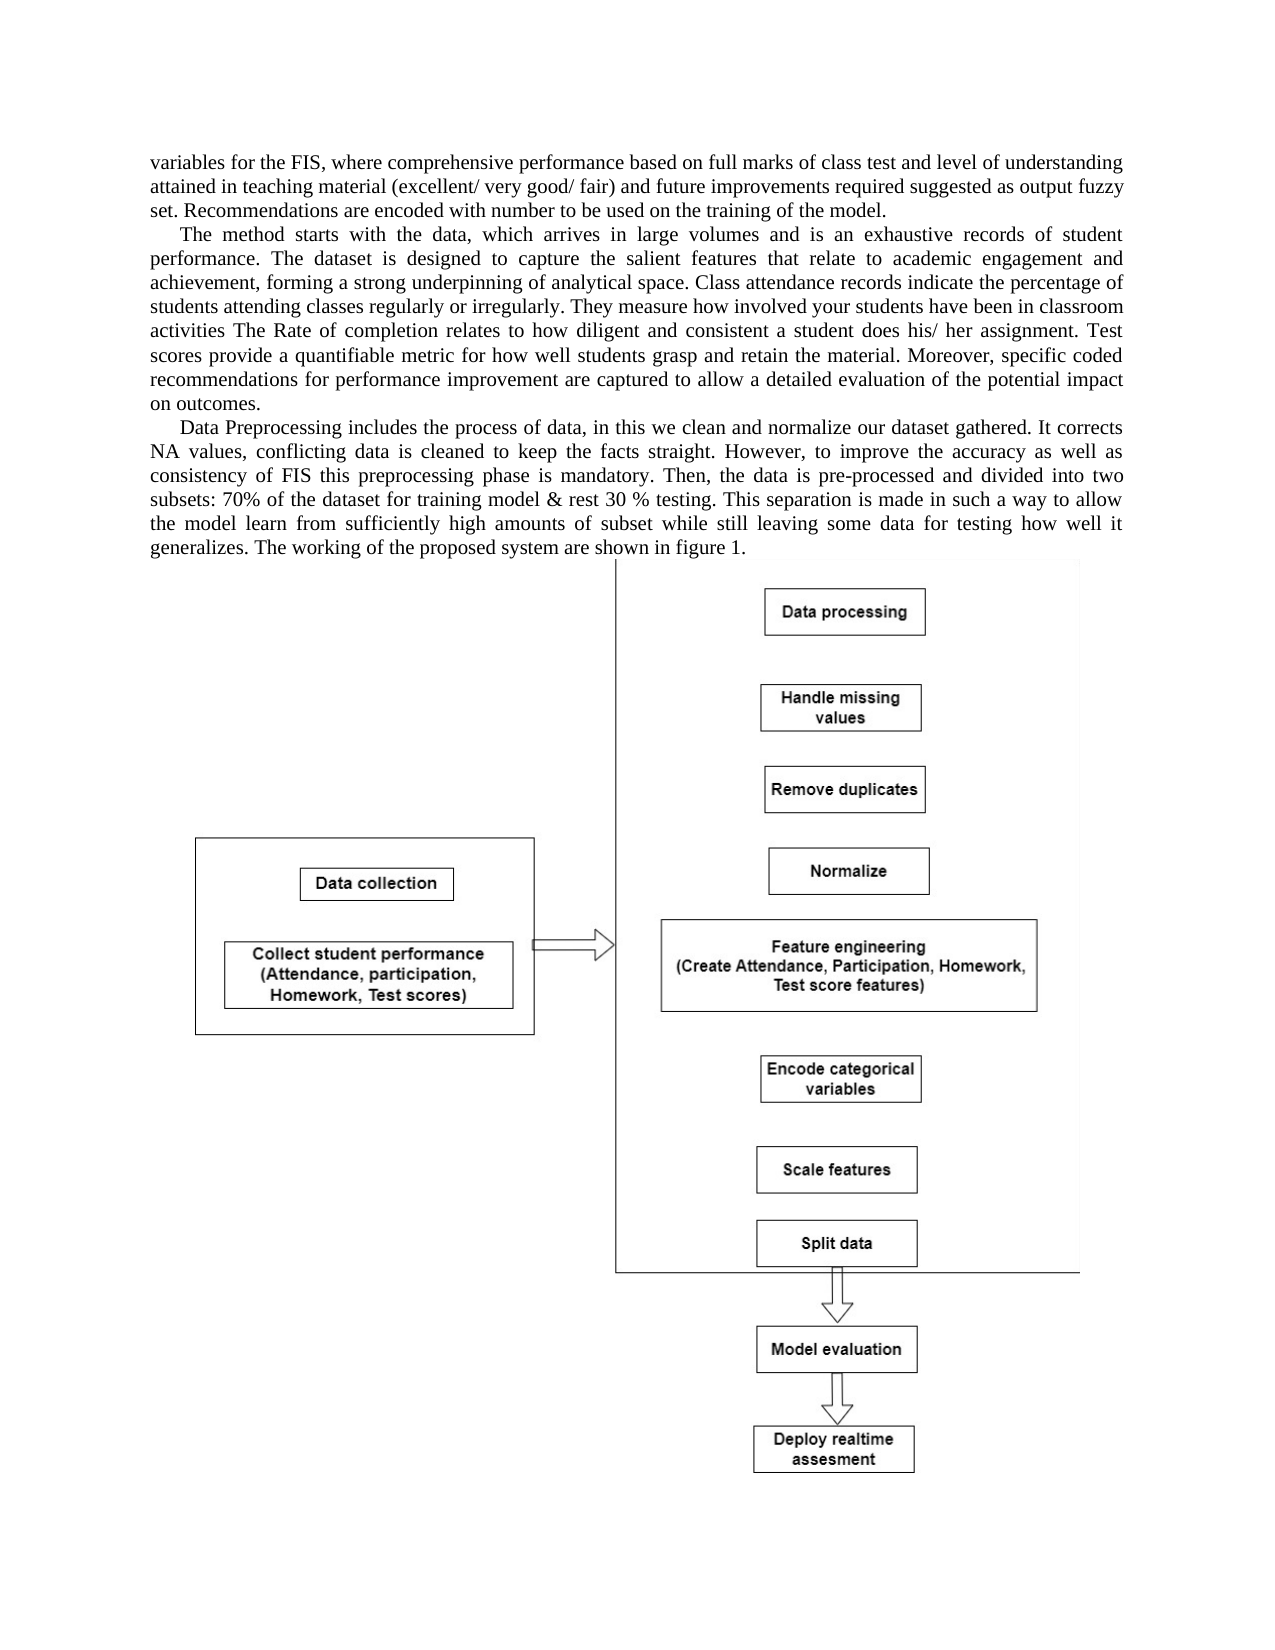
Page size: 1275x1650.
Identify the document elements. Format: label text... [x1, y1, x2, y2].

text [150, 150, 1125, 222]
picture [195, 559, 1080, 1474]
text Data Preprocessing includes the process of data, in this we clean and normalize our dataset gathered. It corrects NA values, conflicting data is cleaned to keep the facts straight. However, to improve the accuracy as well as consistency of FIS this preprocessing phase is mandatory. Then, the data is pre-processed and divided into two subsets: 70% of the dataset for training model & rest 30 % testing. This separation is made in such a way to allow the model learn from sufficiently high amounts of subset while still leaving some data for testing how well it generalizes. The working of the proposed system are shown in figure 1. [150, 415, 1125, 559]
text The method starts with the data, which arrives in large volumes and is an exhaustive records of student performance. The dataset is designed to capture the salient features that relate to academic engagement and achievement, forming a strong underpinning of analytical space. Class attendance records indicate the percentage of students attending classes regularly or irregularly. They measure how involved your students have been in classroom activities The Rate of completion relates to how diligent and consistent a student does his/ her assignment. Test scores provide a quantifiable metric for how well students grasp and retain the material. Moreover, specific coded recommendations for performance improvement are captured to allow a detailed evaluation of the potential impact on outcomes. [150, 222, 1125, 415]
